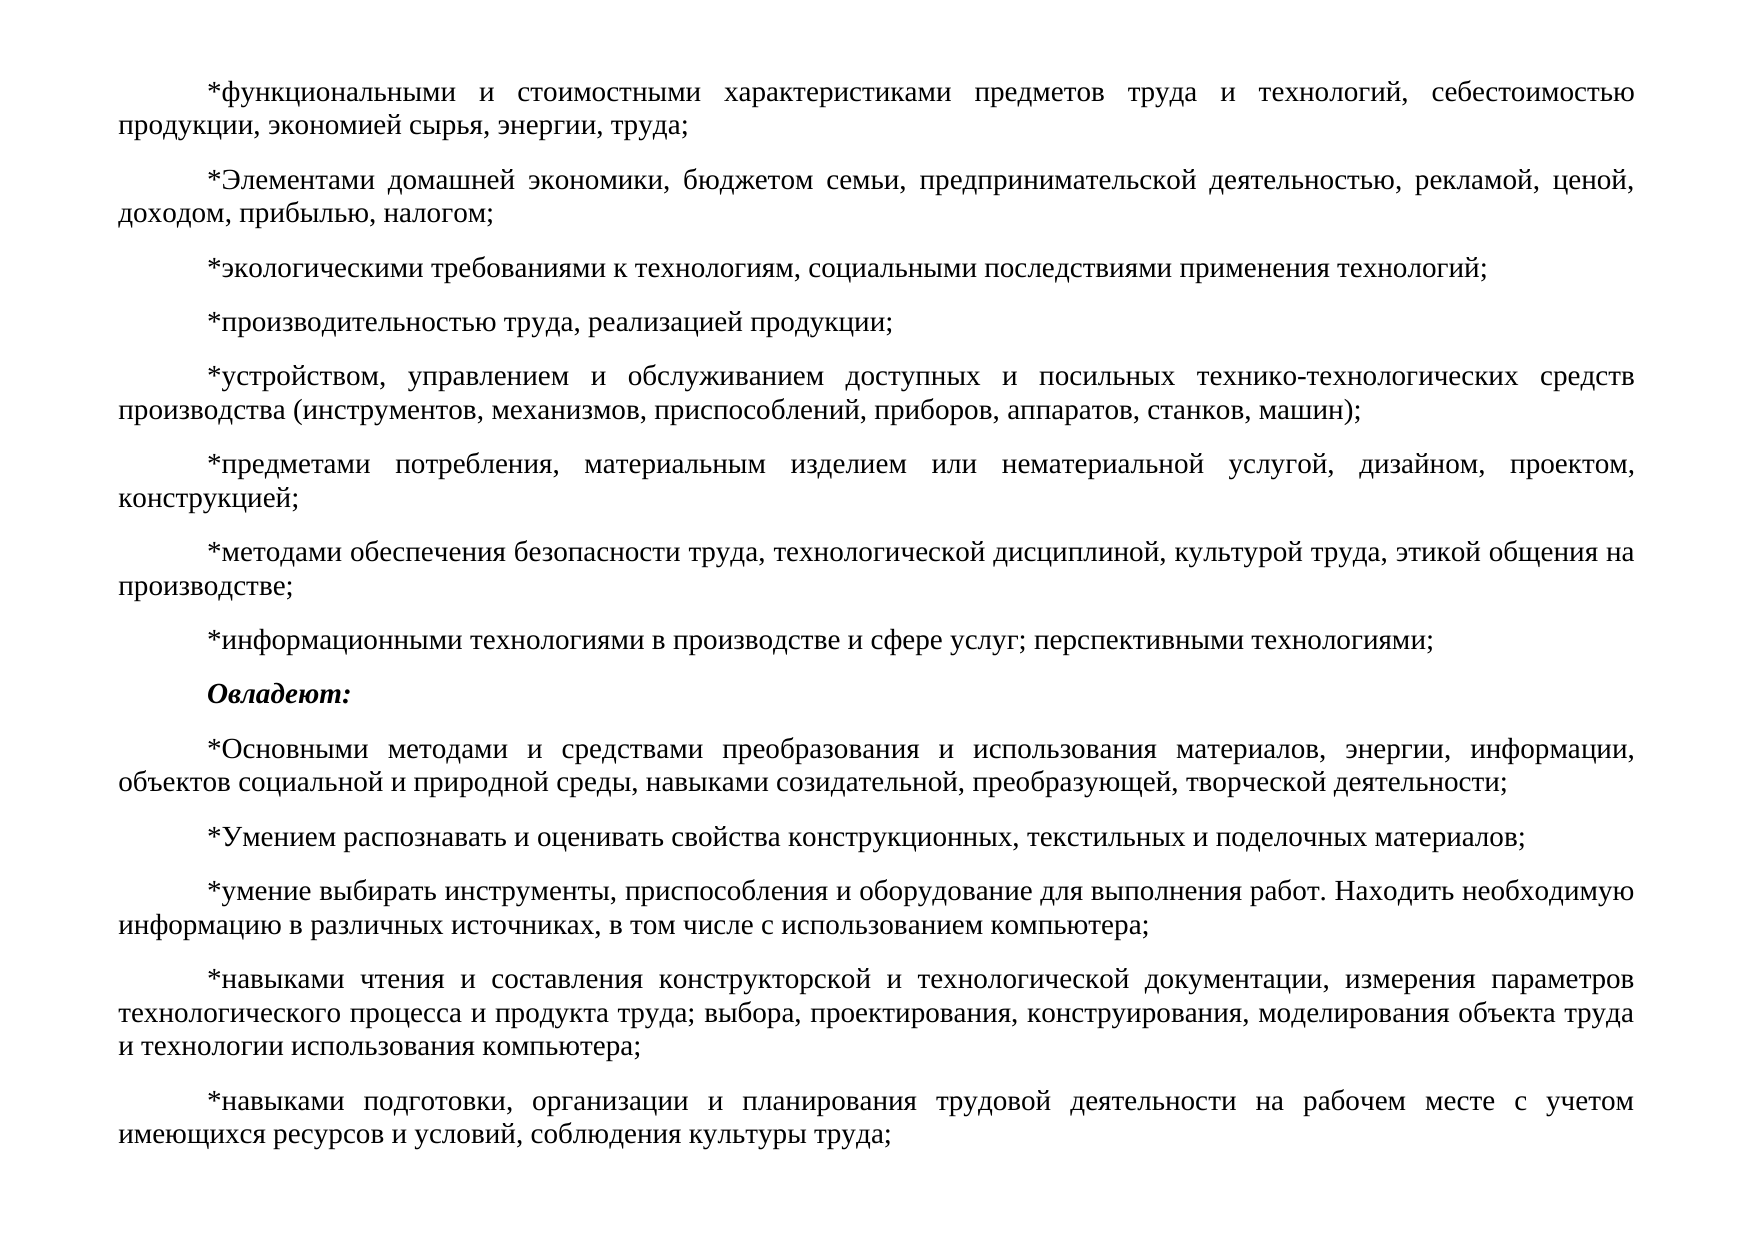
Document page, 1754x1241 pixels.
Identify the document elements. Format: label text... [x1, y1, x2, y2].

text *производительностью труда, реализацией продукции; [118, 304, 1636, 338]
text *навыками подготовки, организации и планирования трудовой деятельности на рабочем месте с учетом имеющихся ресурсов и условий, соблюдения культуры труда; [118, 1083, 1636, 1150]
text *Элементами домашней экономики, бюджетом семьи, предпринимательской деятельностью, рекламой, ценой, доходом, прибылью, налогом; [118, 162, 1636, 229]
text *Основными методами и средствами преобразования и использования материалов, энергии, информации, объектов социальной и природной среды, навыками созидательной, преобразующей, творческой деятельности; [118, 731, 1636, 798]
text *экологическими требованиями к технологиям, социальными последствиями применения технологий; [118, 250, 1636, 283]
text *устройством, управлением и обслуживанием доступных и посильных технико-технологических средств производства (инструментов, механизмов, приспособлений, приборов, аппаратов, станков, машин); [118, 358, 1636, 426]
text Овладеют: [118, 677, 1636, 710]
text *Умением распознавать и оценивать свойства конструкционных, текстильных и поделочных материалов; [118, 819, 1636, 852]
text *умение выбирать инструменты, приспособления и оборудование для выполнения работ. Находить необходимую информацию в различных источниках, в том числе с использованием компьютера; [118, 873, 1636, 940]
text *навыками чтения и составления конструкторской и технологической документации, измерения параметров технологического процесса и продукта труда; выбора, проектирования, конструирования, моделирования объекта труда и технологии использования компьютера; [118, 961, 1636, 1062]
text *предметами потребления, материальным изделием или нематериальной услугой, дизайном, проектом, конструкцией; [118, 446, 1636, 513]
text *функциональными и стоимостными характеристиками предметов труда и технологий, себестоимостью продукции, экономией сырья, энергии, труда; [118, 74, 1636, 141]
text *информационными технологиями в производстве и сфере услуг; перспективными технологиями; [118, 622, 1636, 656]
text *методами обеспечения безопасности труда, технологической дисциплиной, культурой труда, этикой общения на производстве; [118, 534, 1636, 601]
